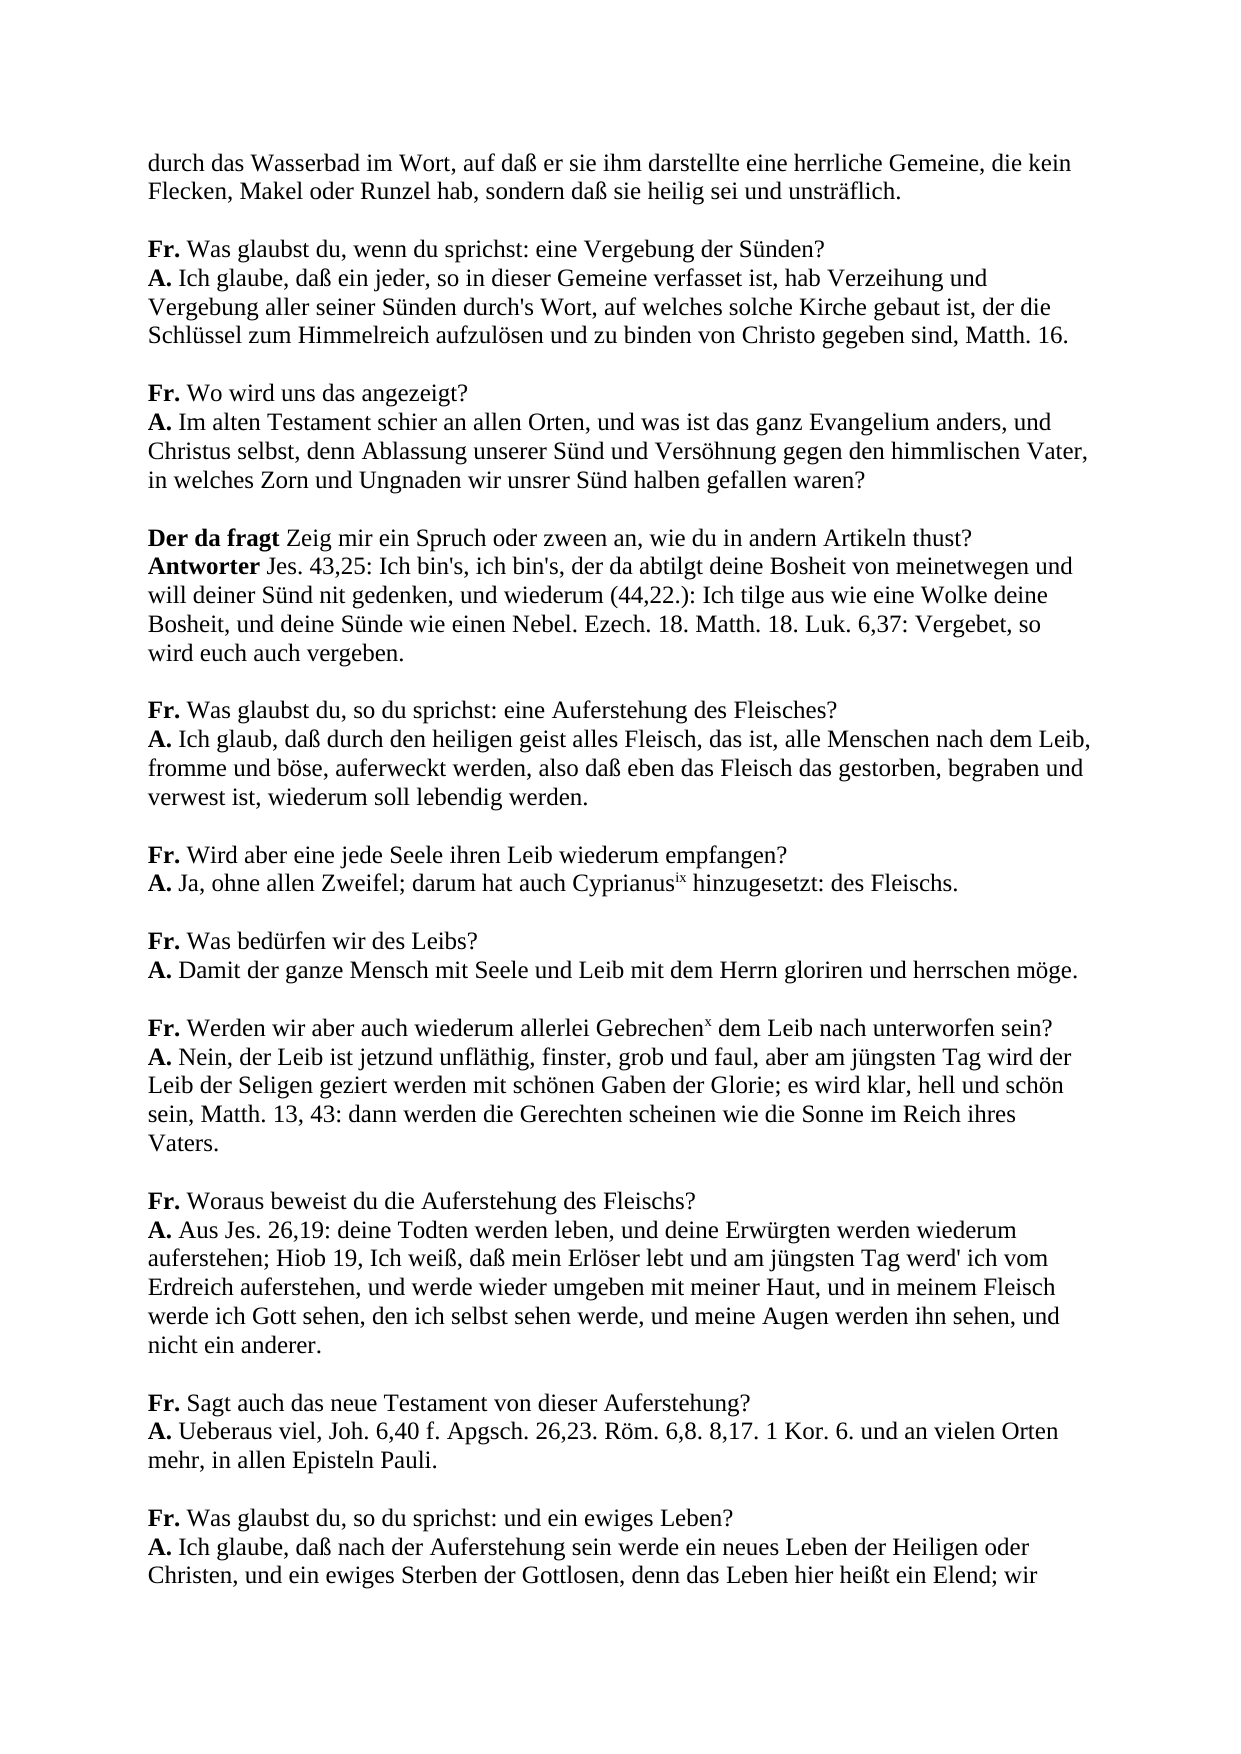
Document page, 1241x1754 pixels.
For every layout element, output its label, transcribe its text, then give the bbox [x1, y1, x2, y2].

text Fr. Sagt auch das neue Testament von dieser Auferstehung? A. Ueberaus viel, Joh. 6,40 f. Apgsch. 26,23. Röm. 6,8. 8,17. 1 Kor. 6. und an vielen Orten mehr, in allen Episteln Pauli. [148, 1388, 1093, 1474]
text Fr. Werden wir aber auch wiederum allerlei Gebrechen dem Leib nach unterworfen sein? A. Nein, der Leib ist jetzund unfläthig, finster, grob und faul, aber am jüngsten Tag wird der Leib der Seligen geziert werden mit schönen Gaben der Glorie; es wird klar, hell und schön sein, Matth. 13, 43: dann werden die Gerechten scheinen wie die Sonne im Reich ihres Vaters. [148, 1013, 1093, 1157]
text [148, 148, 1093, 205]
text Der da fragt Zeig mir ein Spruch oder zween an, wie du in andern Artikeln thust? Antworter Jes. 43,25: Ich bin's, ich bin's, der da abtilgt deine Bosheit von meinetwegen und will deiner Sünd nit gedenken, und wiederum (44,22.): Ich tilge aus wie eine Wolke deine Bosheit, und deine Sünde wie einen Nebel. Ezech. 18. Matth. 18. Luk. 6,37: Vergebet, so wird euch auch vergeben. [148, 523, 1093, 666]
text Fr. Was glaubst du, wenn du sprichst: eine Vergebung der Sünden? A. Ich glaube, daß ein jeder, so in dieser Gemeine verfasset ist, hab Verzeihung und Vergebung aller seiner Sünden durch's Wort, auf welches solche Kirche gebaut ist, der die Schlüssel zum Himmelreich aufzulösen und zu binden von Christo gegeben sind, Matth. 16. [148, 234, 1093, 349]
text Fr. Wo wird uns das angezeigt? A. Im alten Testament schier an allen Orten, und was ist das ganz Evangelium anders, und Christus selbst, denn Ablassung unserer Sünd und Versöhnung gegen den himmlischen Vater, in welches Zorn und Ungnaden wir unsrer Sünd halben gefallen waren? [148, 378, 1093, 493]
text Fr. Wird aber eine jede Seele ihren Leib wiederum empfangen? A. Ja, ohne allen Zweifel; darum hat auch Cyprianus hinzugesetzt: des Fleischs. [148, 840, 1093, 897]
text Fr. Woraus beweist du die Auferstehung des Fleischs? A. Aus Jes. 26,19: deine Todten werden leben, und deine Erwürgten werden wiederum auferstehen; Hiob 19, Ich weiß, daß mein Erlöser lebt und am jüngsten Tag werd' ich vom Erdreich auferstehen, und werde wieder umgeben mit meiner Haut, und in meinem Fleisch werde ich Gott sehen, den ich selbst sehen werde, und meine Augen werden ihn sehen, und nicht ein anderer. [148, 1186, 1093, 1358]
text Fr. Was bedürfen wir des Leibs? A. Damit der ganze Mensch mit Seele und Leib mit dem Herrn gloriren und herrschen möge. [148, 926, 1093, 984]
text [148, 1503, 1093, 1589]
text Fr. Was glaubst du, so du sprichst: eine Auferstehung des Fleisches? A. Ich glaub, daß durch den heiligen geist alles Fleisch, das ist, alle Menschen nach dem Leib, fromme und böse, auferweckt werden, also daß eben das Fleisch das gestorben, begraben und verwest ist, wiederum soll lebendig werden. [148, 696, 1093, 811]
